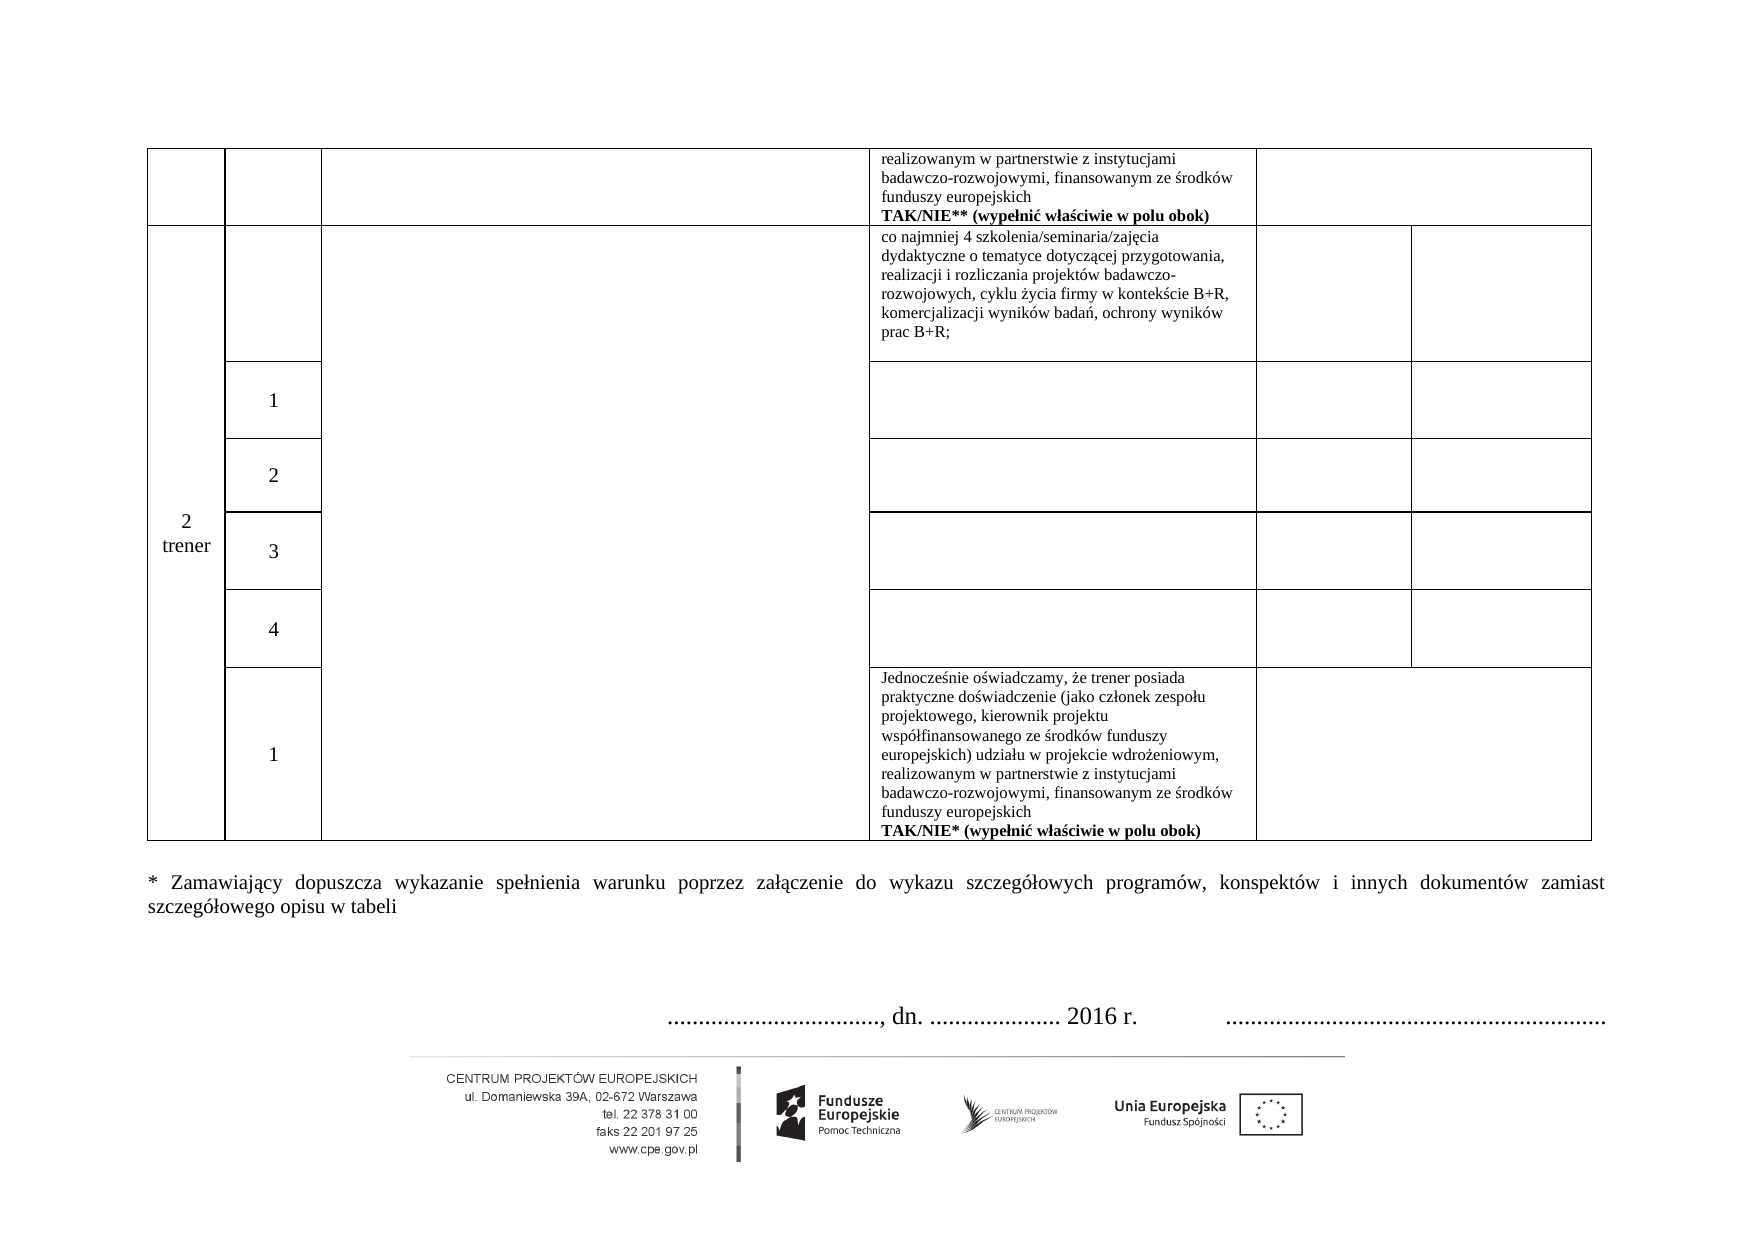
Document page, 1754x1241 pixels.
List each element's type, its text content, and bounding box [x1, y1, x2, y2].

table_cell [1412, 439, 1591, 511]
table_cell [1412, 226, 1591, 361]
table_cell [226, 226, 321, 361]
table_cell [322, 226, 869, 840]
table_cell 1 [226, 362, 321, 438]
table_cell [1257, 149, 1591, 225]
table_cell 4 [226, 590, 321, 667]
table_cell 3 [226, 513, 321, 589]
table_cell [1412, 513, 1591, 589]
table_cell [1257, 590, 1411, 667]
table_cell 2 [226, 439, 321, 511]
table_cell [1412, 590, 1591, 667]
table_cell [1257, 362, 1411, 438]
text .................................., dn. ..................... 2016 r. ............................................................. [148, 1004, 1606, 1029]
table_cell [870, 590, 1256, 667]
table_cell co najmniej 4 szkolenia/seminaria/zajęcia dydaktyczne o tematyce dotyczącej przygotowania, realizacji i rozliczania projektów badawczo-rozwojowych, cyklu życia firmy w kontekście B+R, komercjalizacji wyników badań, ochrony wyników prac B+R; [870, 226, 1256, 361]
table_cell [1257, 513, 1411, 589]
table_cell [1257, 668, 1591, 840]
table_cell Jednocześnie oświadczamy, że trener posiada praktyczne doświadczenie (jako członek zespołu projektowego, kierownik projektu współfinansowanego ze środków funduszy europejskich) udziału w projekcie wdrożeniowym, realizowanym w partnerstwie z instytucjami badawczo-rozwojowymi, finansowanym ze środków funduszy europejskich TAK/NIE* (wypełnić właściwie w polu obok) [870, 668, 1256, 840]
table_cell 1 [226, 668, 321, 840]
picture [404, 1051, 1350, 1167]
text * Zamawiający dopuszcza wykazanie spełnienia warunku poprzez załączenie do wykazu szczegółowych programów, konspektów i innych dokumentów zamiast szczegółowego opisu w tabeli [148, 870, 1606, 918]
table_cell 2 trener [148, 226, 224, 840]
table_cell [870, 362, 1256, 438]
table_cell 1 [226, 149, 321, 225]
table_cell [870, 513, 1256, 589]
table_cell [870, 439, 1256, 511]
table_cell [1257, 226, 1411, 361]
table_cell [1412, 362, 1591, 438]
table_cell [1257, 439, 1411, 511]
